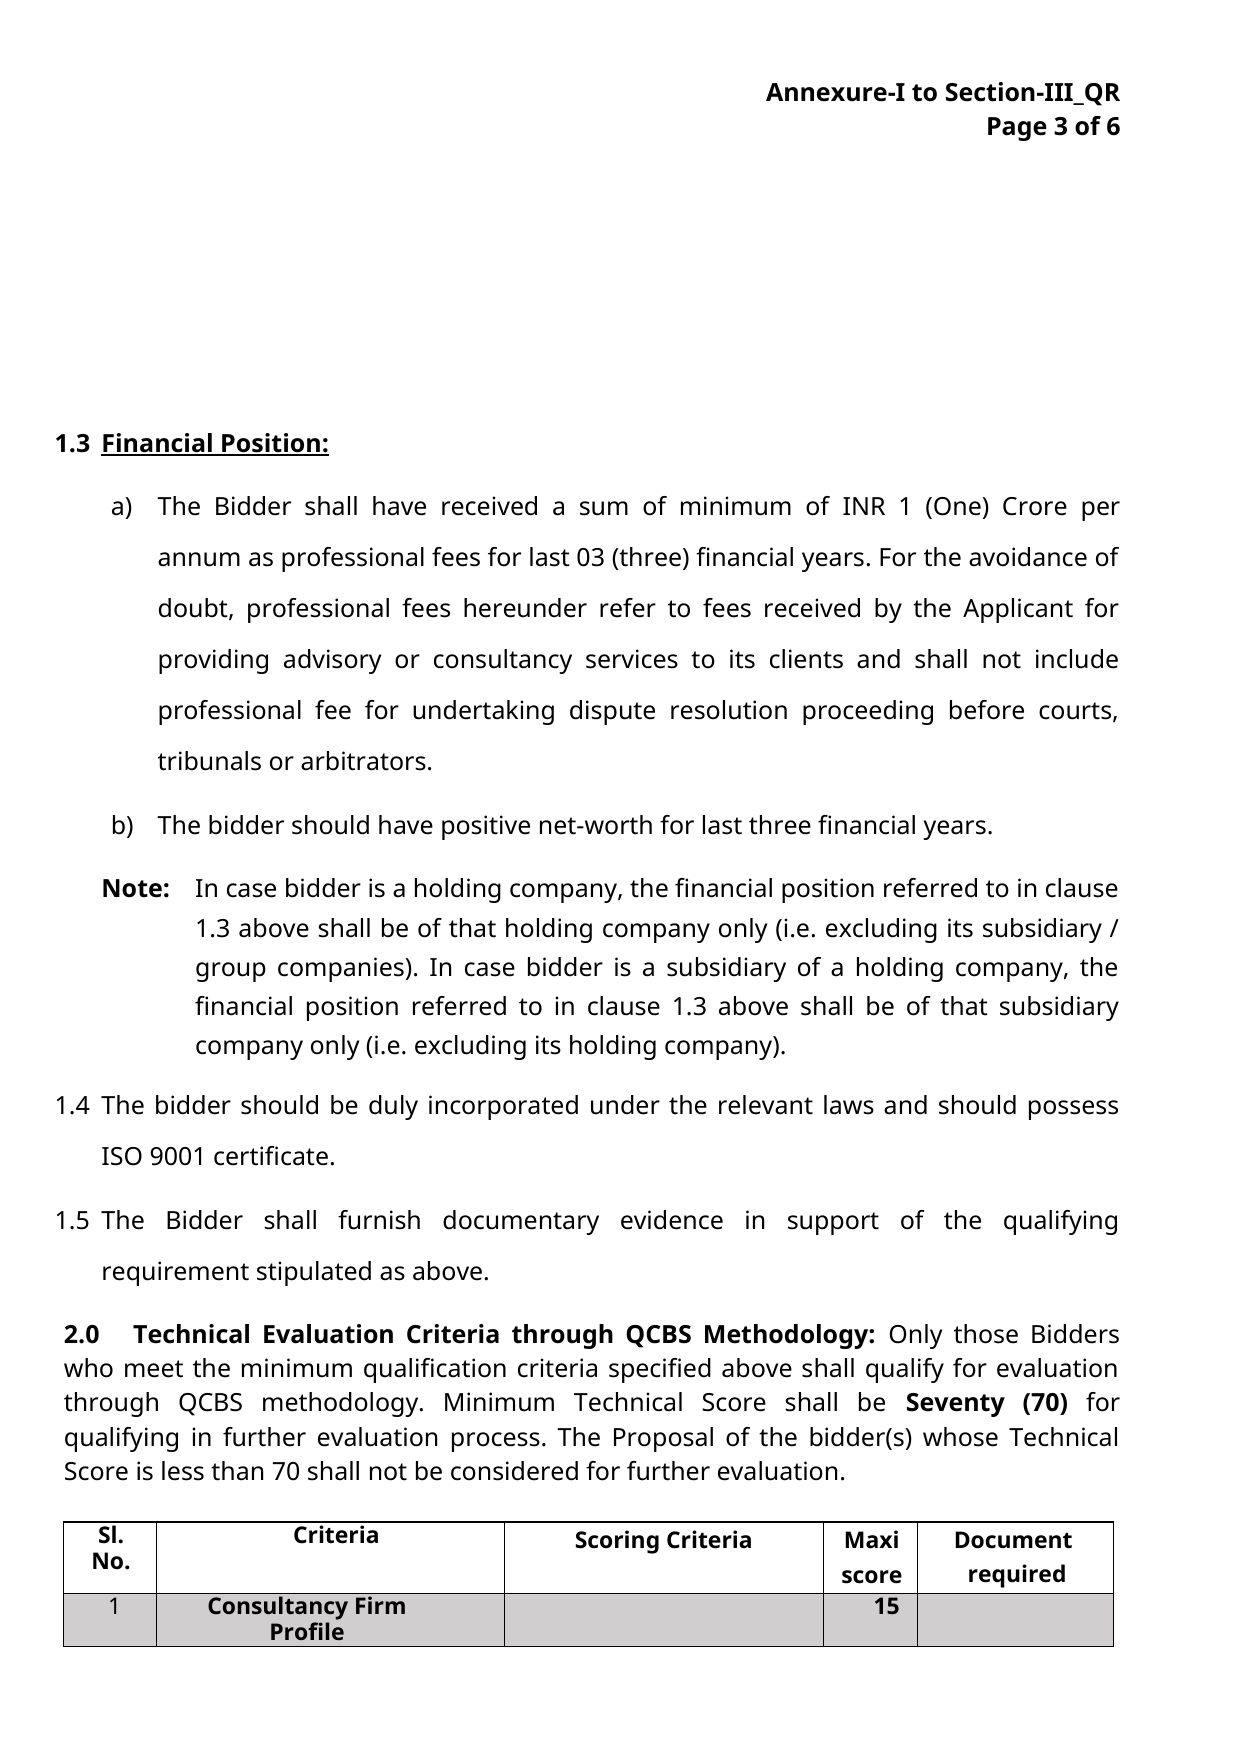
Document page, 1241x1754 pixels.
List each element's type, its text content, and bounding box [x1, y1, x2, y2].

list Financial Position: [54, 425, 1120, 459]
table_cell [505, 1594, 823, 1646]
list The bidder should be duly incorporated under the relevant laws and should possess ISO 9001 certificate. [54, 1088, 1120, 1173]
table_cell 1 [64, 1594, 156, 1646]
text Note: In case bidder is a holding company, the financial position referred to in clause 1.3 above shall be of that holding company only (i.e. excluding its subsidiary / group companies). In case bidder is a subsidiary of a holding company, the financial position referred to in clause 1.3 above shall be of that subsidiary company only (i.e. excluding its holding company). [101, 871, 1120, 1062]
list The Bidder shall furnish documentary evidence in support of the qualifying requirement stipulated as above. [54, 1202, 1120, 1287]
table_header Criteria [157, 1523, 504, 1593]
table_header Document required [918, 1523, 1113, 1593]
table_header Maxi score [824, 1523, 917, 1593]
table_header Scoring Criteria [505, 1523, 823, 1593]
list The Bidder shall have received a sum of minimum of INR 1 (One) Crore per annum as professional fees for last 03 (three) financial years. For the avoidance of doubt, professional fees hereunder refer to fees received by the Applicant for providing advisory or consultancy services to its clients and shall not include professional fee for undertaking dispute resolution proceeding before courts, tribunals or arbitrators. [111, 489, 1120, 778]
text 2.0 Technical Evaluation Criteria through QCBS Methodology: Only those Bidders who meet the minimum qualification criteria specified above shall qualify for evaluation through QCBS methodology. Minimum Technical Score shall be Seventy (70) for qualifying in further evaluation process. The Proposal of the bidder(s) whose Technical Score is less than 70 shall not be considered for further evaluation. [64, 1317, 1120, 1487]
table_cell [918, 1594, 1113, 1646]
table_header Sl. No. [64, 1523, 156, 1593]
table_cell Consultancy Firm Profile [157, 1594, 504, 1646]
table_cell 15 [824, 1594, 917, 1646]
list The bidder should have positive net-worth for last three financial years. [111, 808, 1120, 842]
